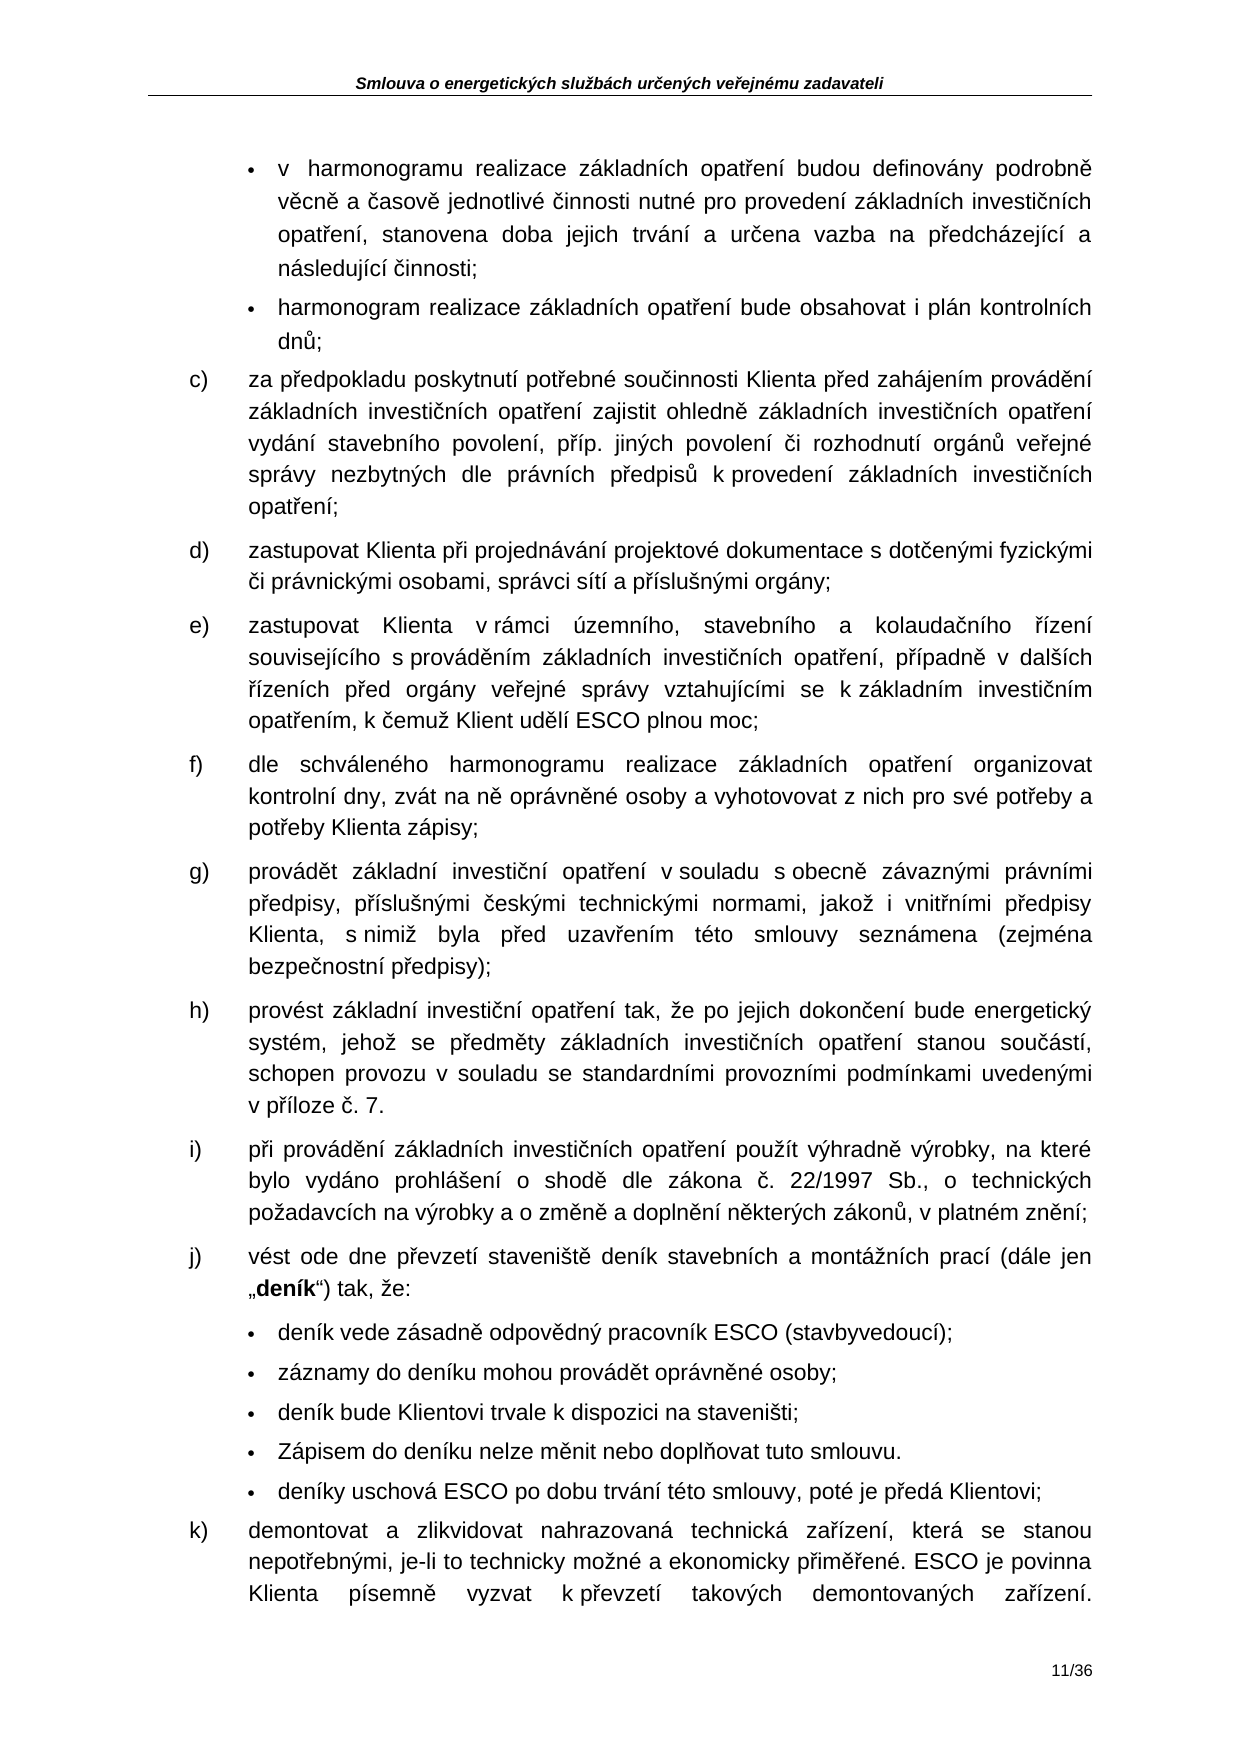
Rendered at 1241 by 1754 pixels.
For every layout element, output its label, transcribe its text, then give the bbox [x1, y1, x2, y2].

text harmonogram realizace základních opatření bude obsahovat i plán kontrolních dnů; [248, 287, 1092, 354]
subtitle zastupovat Klienta v rámci územního, stavebního a kolaudačního řízení souvisejícího s prováděním základních investičních opatření, případně v dalších řízeních před orgány veřejné správy vztahujícími se k základním investičním opatřením, k čemuž Klient udělí ESCO plnou moc; [189, 612, 1092, 733]
text Zápisem do deníku nelze měnit nebo doplňovat tuto smlouvu. [248, 1431, 1092, 1464]
text záznamy do deníku mohou provádět oprávněné osoby; [248, 1352, 1092, 1385]
subtitle provádět základní investiční opatření v souladu s obecně závaznými právními předpisy, příslušnými českými technickými normami, jakož i vnitřními předpisy Klienta, s nimiž byla před uzavřením této smlouvy seznámena (zejména bezpečnostní předpisy); [189, 858, 1092, 979]
text deníky uschová ESCO po dobu trvání této smlouvy, poté je předá Klientovi; [248, 1471, 1092, 1504]
text deník bude Klientovi trvale k dispozici na staveništi; [248, 1392, 1092, 1425]
subtitle dle schváleného harmonogramu realizace základních opatření organizovat kontrolní dny, zvát na ně oprávněné osoby a vyhotovovat z nich pro své potřeby a potřeby Klienta zápisy; [189, 751, 1092, 841]
subtitle vést ode dne převzetí staveniště deník stavebních a montážních prací (dále jen „deník“) tak, že: [189, 1243, 1092, 1301]
text deník vede zásadně odpovědný pracovník ESCO (stavbyvedoucí); [248, 1312, 1092, 1346]
subtitle zastupovat Klienta při projednávání projektové dokumentace s dotčenými fyzickými či právnickými osobami, správci sítí a příslušnými orgány; [189, 537, 1092, 595]
subtitle při provádění základních investičních opatření použít výhradně výrobky, na které bylo vydáno prohlášení o shodě dle zákona č. 22/1997 Sb., o technických požadavcích na výrobky a o změně a doplnění některých zákonů, v platném znění; [189, 1136, 1092, 1225]
subtitle za předpokladu poskytnutí potřebné součinnosti Klienta před zahájením provádění základních investičních opatření zajistit ohledně základních investičních opatření vydání stavebního povolení, příp. jiných povolení či rozhodnutí orgánů veřejné správy nezbytných dle právních předpisů k provedení základních investičních opatření; [189, 366, 1092, 519]
subtitle provést základní investiční opatření tak, že po jejich dokončení bude energetický systém, jehož se předměty základních investičních opatření stanou součástí, schopen provozu v souladu se standardními provozními podmínkami uvedenými v příloze č. 7. [189, 997, 1092, 1118]
text v harmonogramu realizace základních opatření budou definovány podrobně věcně a časově jednotlivé činnosti nutné pro provedení základních investičních opatření, stanovena doba jejich trvání a určena vazba na předcházející a následující činnosti; [248, 148, 1092, 281]
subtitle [189, 1517, 1092, 1606]
